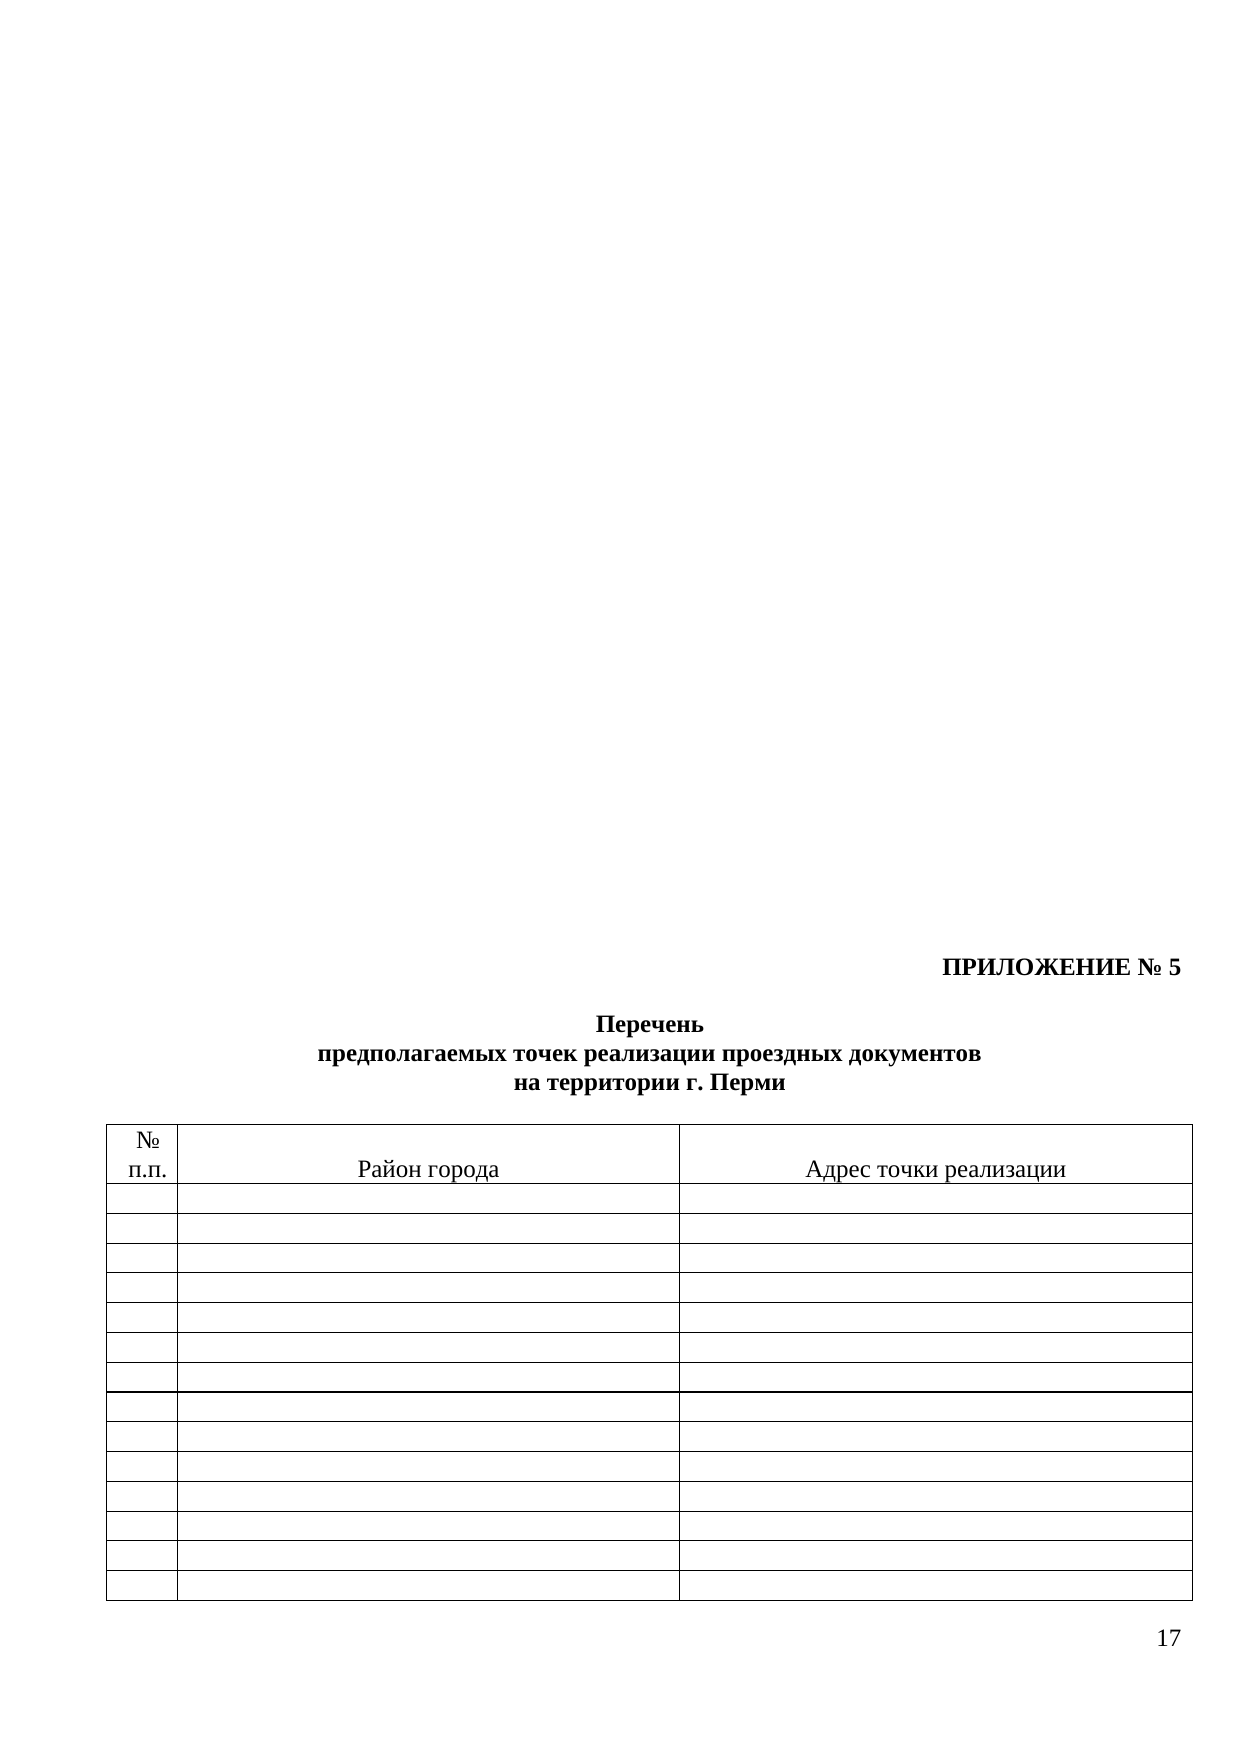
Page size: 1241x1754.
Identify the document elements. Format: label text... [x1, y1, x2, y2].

table_cell [107, 1571, 177, 1600]
table_cell [680, 1214, 1192, 1242]
table_cell [178, 1214, 679, 1242]
table_cell [178, 1571, 679, 1600]
table_cell [107, 1184, 177, 1213]
table_cell [680, 1452, 1192, 1481]
table_cell [107, 1541, 177, 1570]
table_cell [107, 1482, 177, 1511]
table_cell [178, 1393, 679, 1421]
table_cell [107, 1422, 177, 1451]
table_cell [178, 1482, 679, 1511]
table_cell [680, 1244, 1192, 1272]
table_cell [107, 1452, 177, 1481]
table_header Район города [178, 1125, 679, 1183]
table_header Адрес точки реализации [680, 1125, 1192, 1183]
table_cell [107, 1214, 177, 1242]
table_cell [178, 1184, 679, 1213]
table_cell [178, 1244, 679, 1272]
table_cell [680, 1303, 1192, 1332]
table_cell [680, 1393, 1192, 1421]
table_cell [680, 1363, 1192, 1391]
table_header № п.п. [107, 1125, 177, 1183]
table_cell [680, 1273, 1192, 1302]
table_cell [107, 1393, 177, 1421]
table_cell [680, 1482, 1192, 1511]
text ПРИЛОЖЕНИЕ № 5 [118, 952, 1181, 981]
table_cell [680, 1184, 1192, 1213]
table_cell [680, 1422, 1192, 1451]
table_cell [107, 1244, 177, 1272]
table_cell [178, 1422, 679, 1451]
table_cell [178, 1303, 679, 1332]
text Перечень [118, 1009, 1181, 1038]
table_cell [680, 1541, 1192, 1570]
table_cell [178, 1512, 679, 1540]
table_cell [178, 1541, 679, 1570]
table_cell [178, 1333, 679, 1362]
table_cell [680, 1333, 1192, 1362]
text на территории г. Перми [118, 1067, 1181, 1096]
table_cell [680, 1512, 1192, 1540]
table_cell [178, 1273, 679, 1302]
table_cell [107, 1333, 177, 1362]
text предполагаемых точек реализации проездных документов [118, 1038, 1181, 1067]
table_cell [178, 1452, 679, 1481]
table_cell [178, 1363, 679, 1391]
table_cell [107, 1512, 177, 1540]
table_cell [107, 1303, 177, 1332]
table_cell [107, 1273, 177, 1302]
table_cell [680, 1571, 1192, 1600]
table_cell [107, 1363, 177, 1391]
